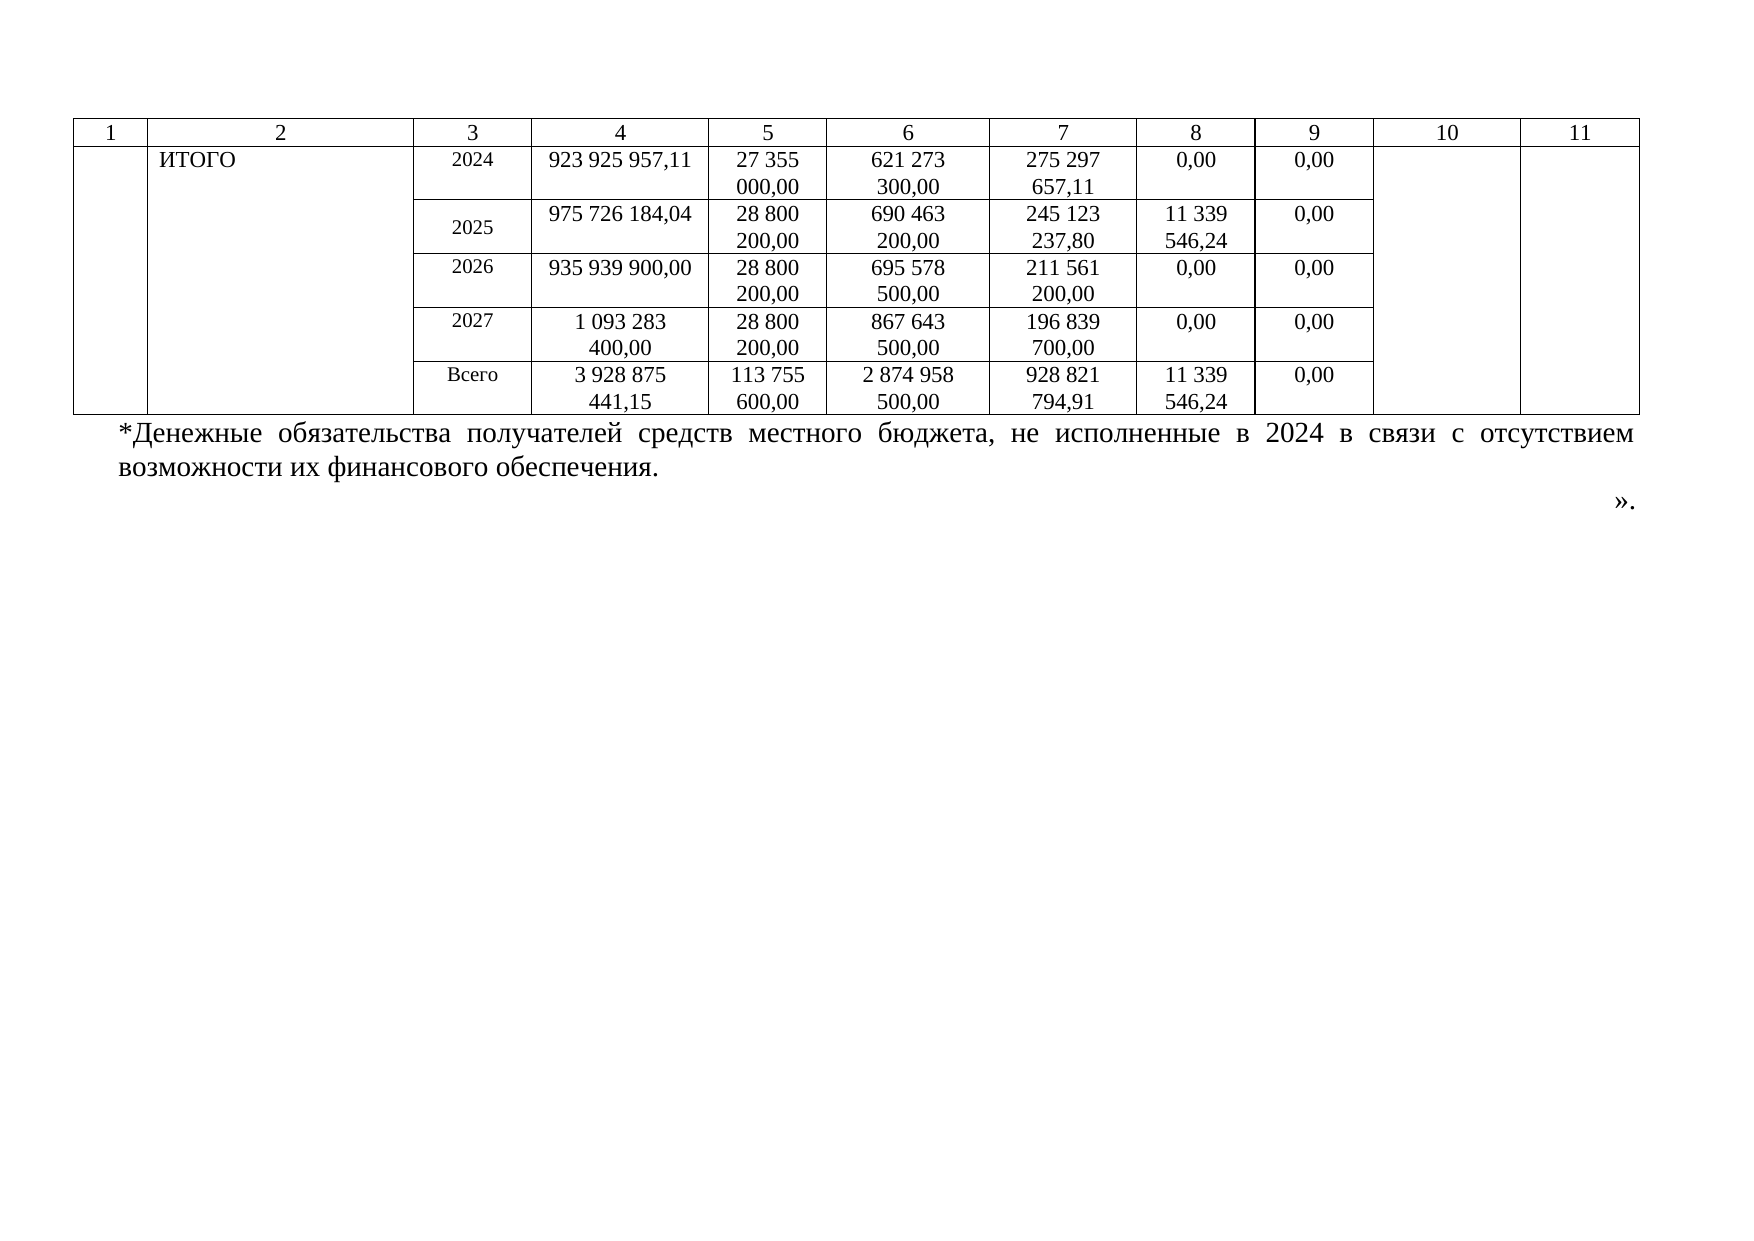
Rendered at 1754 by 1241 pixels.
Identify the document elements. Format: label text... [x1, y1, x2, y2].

table_cell 928 821 794,91 [990, 362, 1136, 414]
table_cell 3 928 875 441,15 [532, 362, 708, 414]
table_header 8 [1137, 119, 1254, 146]
table_cell 28 800 200,00 [709, 308, 826, 361]
table_cell 0,00 [1256, 308, 1373, 361]
table_cell 0,00 [1256, 147, 1373, 199]
table_cell 935 939 900,00 [532, 254, 708, 307]
table_cell 113 755 600,00 [709, 362, 826, 414]
table_cell 0,00 [1137, 147, 1254, 199]
table_header 11 [1521, 119, 1639, 146]
table_header 5 [709, 119, 826, 146]
table_header 10 [1374, 119, 1520, 146]
table_cell 0,00 [1256, 200, 1373, 253]
table_cell 0,00 [1137, 254, 1254, 307]
table_header 7 [990, 119, 1136, 146]
table_cell 2027 [414, 308, 531, 361]
table_cell 0,00 [1256, 254, 1373, 307]
table_cell [74, 147, 147, 414]
table_cell 0,00 [1256, 362, 1373, 414]
table_cell 0,00 [1137, 308, 1254, 361]
table_cell 27 355 000,00 [709, 147, 826, 199]
table_cell 621 273 300,00 [827, 147, 989, 199]
table_cell 275 297 657,11 [990, 147, 1136, 199]
table_cell 975 726 184,04 [532, 200, 708, 253]
table_cell [1521, 147, 1639, 414]
table_cell 211 561 200,00 [990, 254, 1136, 307]
table_cell 28 800 200,00 [709, 200, 826, 253]
table_cell Всего [414, 362, 531, 414]
table_cell 2026 [414, 254, 531, 307]
table_header 9 [1256, 119, 1373, 146]
table_cell 867 643 500,00 [827, 308, 989, 361]
table_cell 690 463 200,00 [827, 200, 989, 253]
table_cell 2 874 958 500,00 [827, 362, 989, 414]
table_cell 11 339 546,24 [1137, 362, 1254, 414]
table_header 1 [74, 119, 147, 146]
table_cell 11 339 546,24 [1137, 200, 1254, 253]
table_header 4 [532, 119, 708, 146]
table_cell 196 839 700,00 [990, 308, 1136, 361]
text *Денежные обязательства получателей средств местного бюджета, не исполненные в 2024 в связи с отсутствием возможности их финансового обеспечения. [118, 415, 1636, 482]
table_cell ИТОГО [148, 147, 413, 414]
text ». [118, 482, 1636, 516]
table_cell 1 093 283 400,00 [532, 308, 708, 361]
table_cell 695 578 500,00 [827, 254, 989, 307]
table_header 6 [827, 119, 989, 146]
table_header 3 [414, 119, 531, 146]
table_cell 2024 [414, 147, 531, 199]
table_header 2 [148, 119, 413, 146]
table_cell 2025 [414, 200, 531, 253]
table_cell [1374, 147, 1520, 414]
table_cell 28 800 200,00 [709, 254, 826, 307]
table_cell 245 123 237,80 [990, 200, 1136, 253]
table_cell 923 925 957,11 [532, 147, 708, 199]
